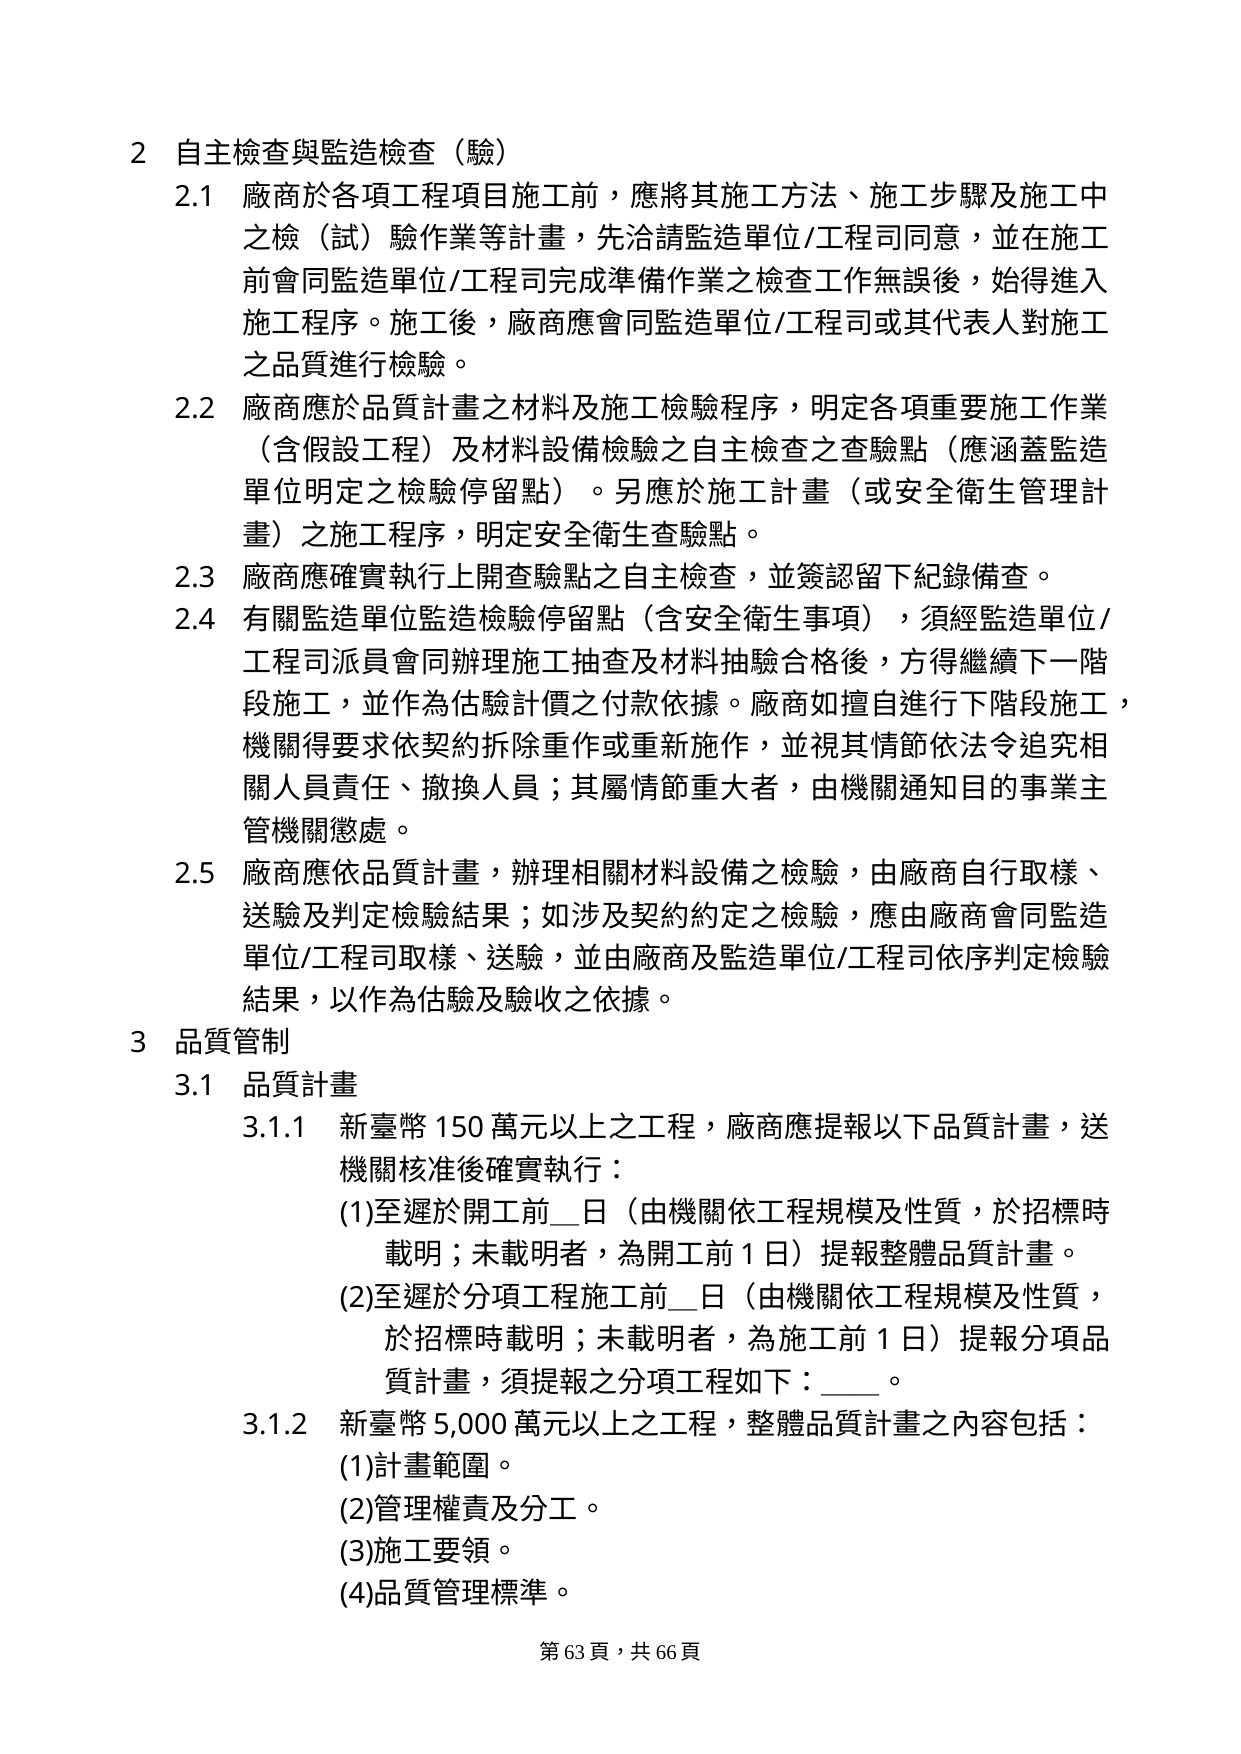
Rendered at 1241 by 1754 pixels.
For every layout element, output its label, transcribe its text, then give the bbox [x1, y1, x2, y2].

list 新臺幣150萬元以上之工程，廠商應提報以下品質計畫，送機關核准後確實執行： [242, 1104, 1110, 1188]
text 品質管制 [130, 1019, 1110, 1061]
list 至遲於開工前＿日（由機關依工程規模及性質，於招標時載明；未載明者，為開工前1日）提報整體品質計畫。 [339, 1188, 1110, 1273]
list 廠商於各項工程項目施工前，應將其施工方法、施工步驟及施工中之檢（試）驗作業等計畫，先洽請監造單位/工程司同意，並在施工前會同監造單位/工程司完成準備作業之檢查工作無誤後，始得進入施工程序。施工後，廠商應會同監造單位/工程司或其代表人對施工之品質進行檢驗。 [174, 172, 1110, 384]
list 廠商應確實執行上開查驗點之自主檢查，並簽認留下紀錄備查。 [174, 553, 1110, 596]
list 廠商應依品質計畫，辦理相關材料設備之檢驗，由廠商自行取樣、送驗及判定檢驗結果；如涉及契約約定之檢驗，應由廠商會同監造單位/工程司取樣、送驗，並由廠商及監造單位/工程司依序判定檢驗結果，以作為估驗及驗收之依據。 [174, 850, 1110, 1019]
list 計畫範圍。 [339, 1443, 1110, 1485]
list 施工要領。 [339, 1528, 1110, 1570]
list 有關監造單位監造檢驗停留點（含安全衛生事項），須經監造單位/工程司派員會同辦理施工抽查及材料抽驗合格後，方得繼續下一階段施工，並作為估驗計價之付款依據。廠商如擅自進行下階段施工，機關得要求依契約拆除重作或重新施作，並視其情節依法令追究相關人員責任、撤換人員；其屬情節重大者，由機關通知目的事業主管機關懲處。 [174, 596, 1110, 850]
list 新臺幣5,000萬元以上之工程，整體品質計畫之內容包括： [242, 1400, 1110, 1443]
list 品質管理標準。 [339, 1570, 1110, 1612]
list 品質計畫 [174, 1061, 1110, 1104]
text 自主檢查與監造檢查（驗） [130, 130, 1110, 172]
list 廠商應於品質計畫之材料及施工檢驗程序，明定各項重要施工作業（含假設工程）及材料設備檢驗之自主檢查之查驗點（應涵蓋監造單位明定之檢驗停留點）。另應於施工計畫（或安全衛生管理計畫）之施工程序，明定安全衛生查驗點。 [174, 384, 1110, 553]
list 至遲於分項工程施工前＿日（由機關依工程規模及性質，於招標時載明；未載明者，為施工前1日）提報分項品質計畫，須提報之分項工程如下：＿＿。 [339, 1273, 1110, 1400]
list 管理權責及分工。 [339, 1485, 1110, 1528]
